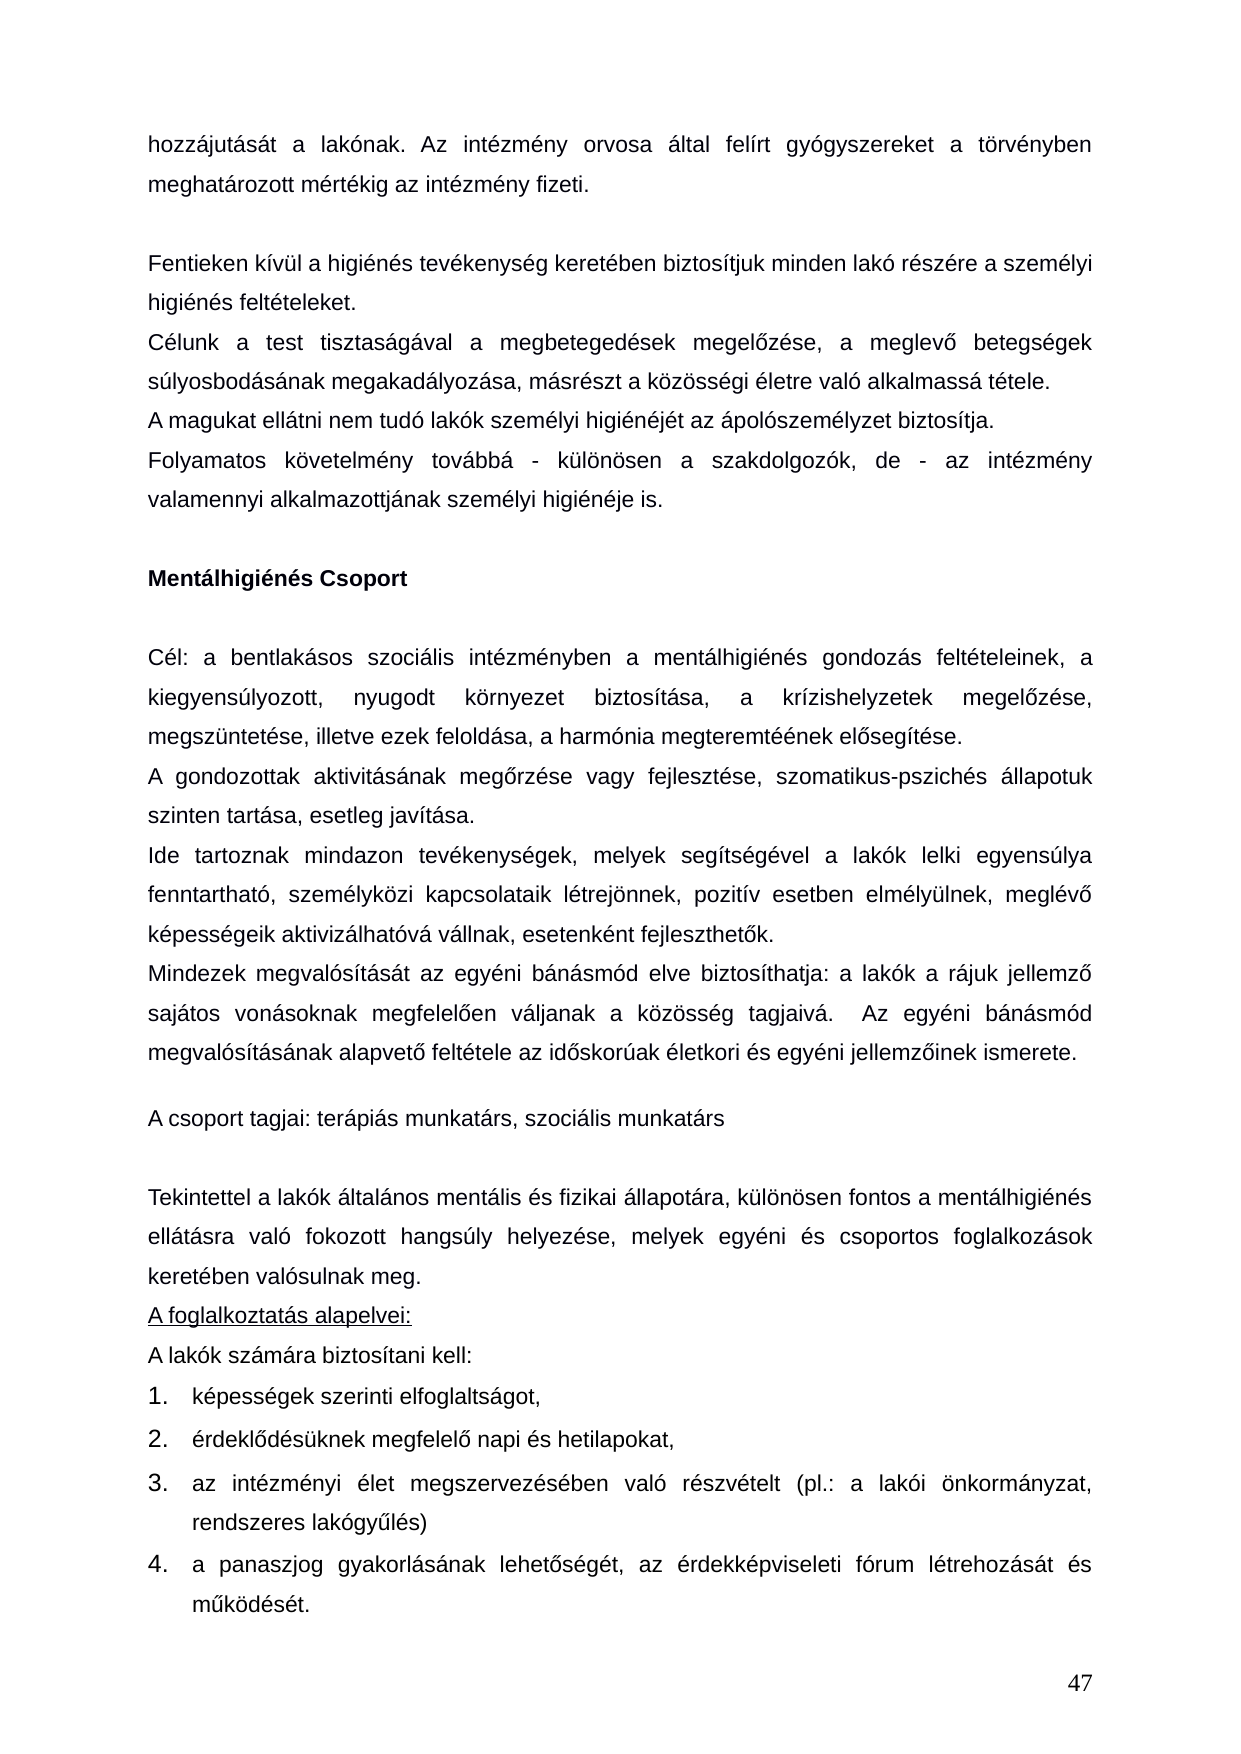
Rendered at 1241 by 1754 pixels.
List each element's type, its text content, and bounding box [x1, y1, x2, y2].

text Célunk a test tisztaságával a megbetegedések megelőzése, a meglevő betegségek súlyosbodásának megakadályozása, másrészt a közösségi életre való alkalmassá tétele. [148, 328, 1093, 394]
list képességek szerinti elfoglaltságot, [148, 1381, 1093, 1410]
text Tekintettel a lakók általános mentális és fizikai állapotára, különösen fontos a mentálhigiénés ellátásra való fokozott hangsúly helyezése, melyek egyéni és csoportos foglalkozások keretében valósulnak meg. [148, 1184, 1093, 1289]
text A foglalkoztatás alapelvei: [148, 1302, 1093, 1329]
text Mentálhigiénés Csoport [148, 565, 1093, 592]
text A csoport tagjai: terápiás munkatárs, szociális munkatárs [148, 1105, 1093, 1131]
list a panaszjog gyakorlásának lehetőségét, az érdekképviseleti fórum létrehozását és működését. [148, 1549, 1093, 1617]
text Cél: a bentlakásos szociális intézményben a mentálhigiénés gondozás feltételeinek, a kiegyensúlyozott, nyugodt környezet biztosítása, a krízishelyzetek megelőzése, megszüntetése, illetve ezek feloldása, a harmónia megteremtéének elősegítése. [148, 644, 1093, 749]
text Ide tartoznak mindazon tevékenységek, melyek segítségével a lakók lelki egyensúlya fenntartható, személyközi kapcsolataik létrejönnek, pozitív esetben elmélyülnek, meglévő képességeik aktivizálhatóvá vállnak, esetenként fejleszthetők. [148, 842, 1093, 947]
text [148, 131, 1093, 197]
text A magukat ellátni nem tudó lakók személyi higiénéjét az ápolószemélyzet biztosítja. [148, 407, 1093, 434]
text A lakók számára biztosítani kell: [148, 1342, 1093, 1368]
text Fentieken kívül a higiénés tevékenység keretében biztosítjuk minden lakó részére a személyi higiénés feltételeket. [148, 249, 1093, 315]
text Folyamatos követelmény továbbá - különösen a szakdolgozók, de - az intézmény valamennyi alkalmazottjának személyi higiénéje is. [148, 447, 1093, 513]
text A gondozottak aktivitásának megőrzése vagy fejlesztése, szomatikus-pszichés állapotuk szinten tartása, esetleg javítása. [148, 763, 1093, 828]
text Mindezek megvalósítását az egyéni bánásmód elve biztosíthatja: a lakók a rájuk jellemző sajátos vonásoknak megfelelően váljanak a közösség tagjaivá. Az egyéni bánásmód megvalósításának alapvető feltétele az időskorúak életkori és egyéni jellemzőinek ismerete. [148, 960, 1093, 1065]
list érdeklődésüknek megfelelő napi és hetilapokat, [148, 1424, 1093, 1453]
list az intézményi élet megszervezésében való részvételt (pl.: a lakói önkormányzat, rendszeres lakógyűlés) [148, 1467, 1093, 1536]
